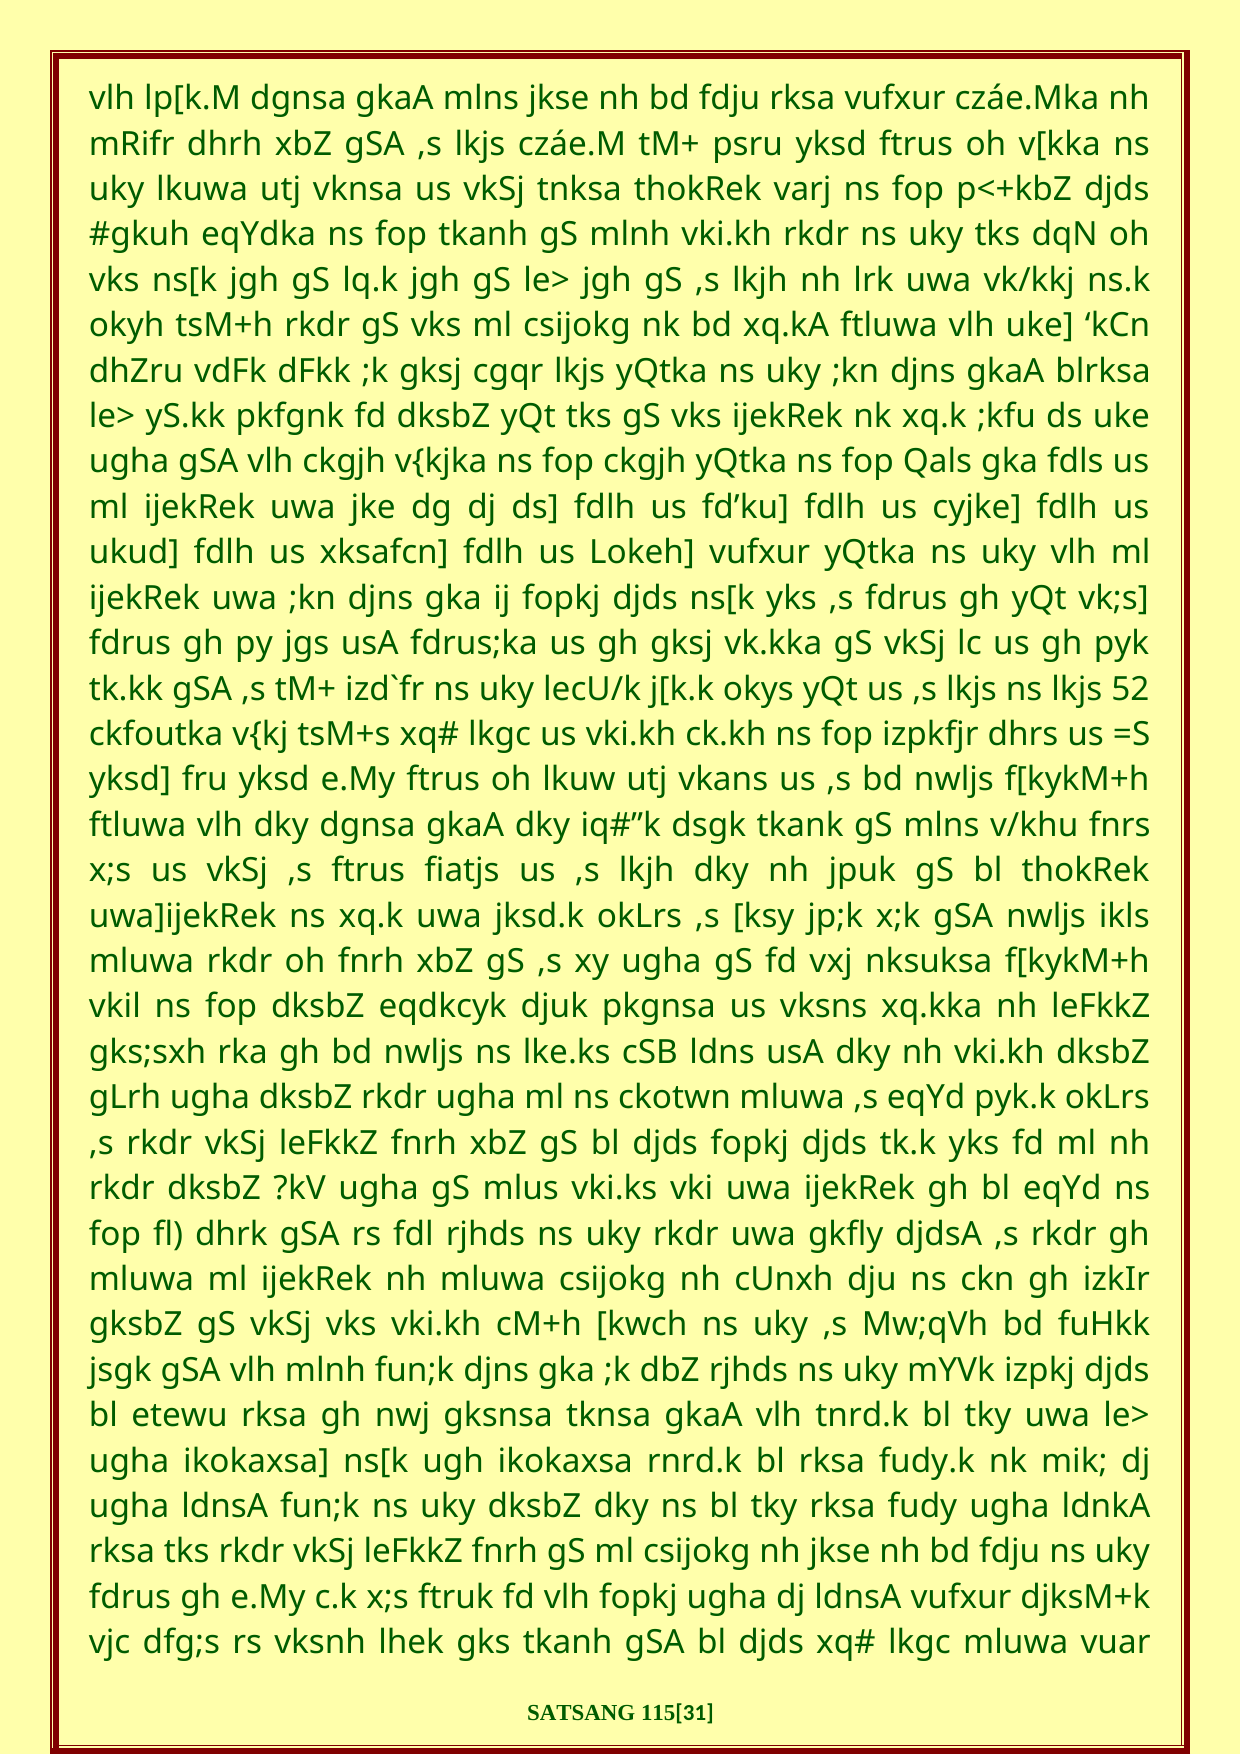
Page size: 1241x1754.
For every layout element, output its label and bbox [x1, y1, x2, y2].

text [89, 74, 1152, 1663]
